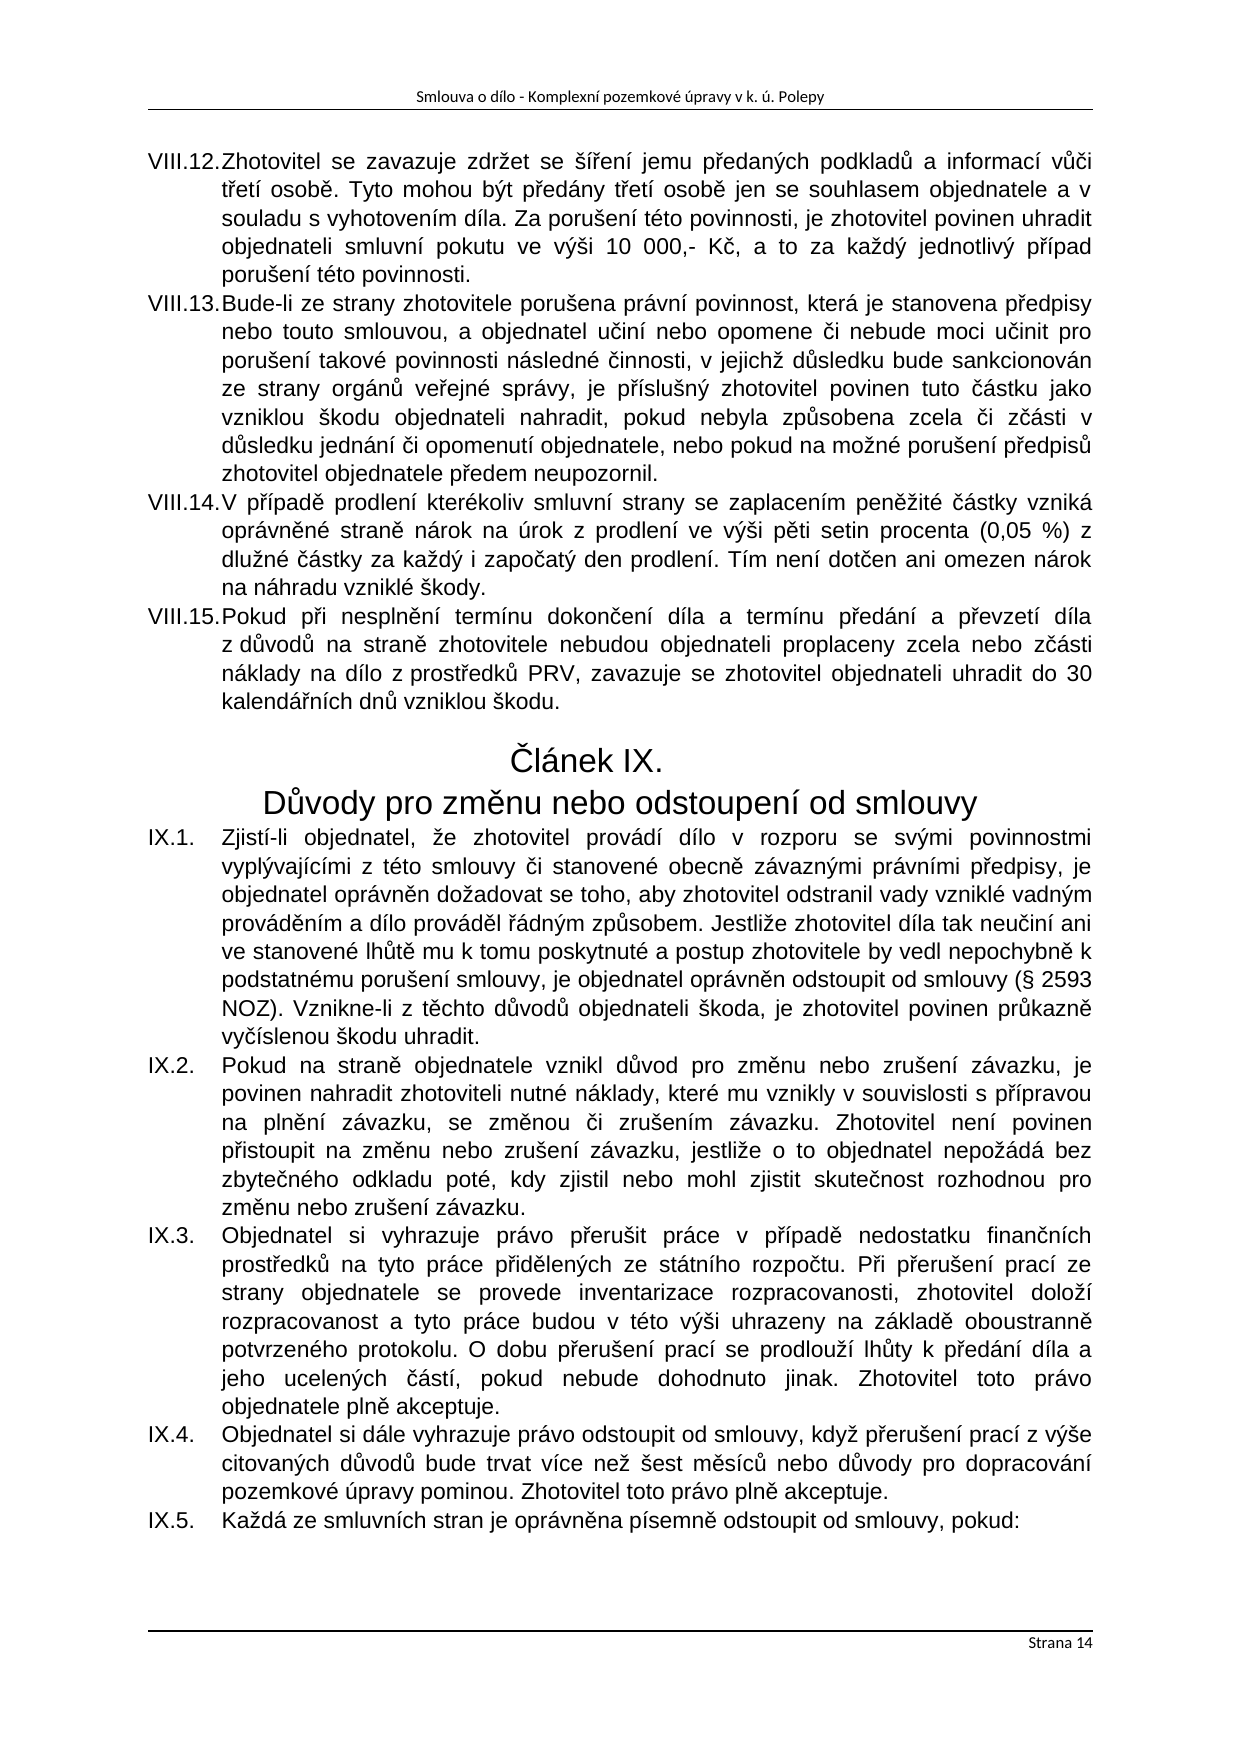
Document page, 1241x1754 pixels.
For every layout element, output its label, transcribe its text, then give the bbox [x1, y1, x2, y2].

list Zhotovitel se zavazuje zdržet se šíření jemu předaných podkladů a informací vůči třetí osobě. Tyto mohou být předány třetí osobě jen se souhlasem objednatele a v souladu s vyhotovením díla. Za porušení této povinnosti, je zhotovitel povinen uhradit objednateli smluvní pokutu ve výši 10 000,- Kč, a to za každý jednotlivý případ porušení této povinnosti. [148, 148, 1093, 288]
list Pokud na straně objednatele vznikl důvod pro změnu nebo zrušení závazku, je povinen nahradit zhotoviteli nutné náklady, které mu vznikly v souvislosti s přípravou na plnění závazku, se změnou či zrušením závazku. Zhotovitel není povinen přistoupit na změnu nebo zrušení závazku, jestliže o to objednatel nepožádá bez zbytečného odkladu poté, kdy zjistil nebo mohl zjistit skutečnost rozhodnou pro změnu nebo zrušení závazku. [148, 1052, 1093, 1220]
list Každá ze smluvních stran je oprávněna písemně odstoupit od smlouvy, pokud: [148, 1507, 1093, 1533]
list Zjistí-li objednatel, že zhotovitel provádí dílo v rozporu se svými povinnostmi vyplývajícími z této smlouvy či stanovené obecně závaznými právními předpisy, je objednatel oprávněn dožadovat se toho, aby zhotovitel odstranil vady vzniklé vadným prováděním a dílo prováděl řádným způsobem. Jestliže zhotovitel díla tak neučiní ani ve stanovené lhůtě mu k tomu poskytnuté a postup zhotovitele by vedl nepochybně k podstatnému porušení smlouvy, je objednatel oprávněn odstoupit od smlouvy (§ 2593 NOZ). Vznikne-li z těchto důvodů objednateli škoda, je zhotovitel povinen průkazně vyčíslenou škodu uhradit. [148, 824, 1093, 1050]
list Objednatel si vyhrazuje právo přerušit práce v případě nedostatku finančních prostředků na tyto práce přidělených ze státního rozpočtu. Při přerušení prací ze strany objednatele se provede inventarizace rozpracovanosti, zhotovitel doloží rozpracovanost a tyto práce budou v této výši uhrazeny na základě oboustranně potvrzeného protokolu. O dobu přerušení prací se prodlouží lhůty k předání díla a jeho ucelených částí, pokud nebude dohodnuto jinak. Zhotovitel toto právo objednatele plně akceptuje. [148, 1222, 1093, 1419]
subtitle Důvody pro změnu nebo odstoupení od smlouvy [148, 741, 1093, 821]
list Pokud při nesplnění termínu dokončení díla a termínu předání a převzetí díla z důvodů na straně zhotovitele nebudou objednateli proplaceny zcela nebo zčásti náklady na dílo z prostředků PRV, zavazuje se zhotovitel objednateli uhradit do 30 kalendářních dnů vzniklou škodu. [148, 603, 1093, 714]
list Bude-li ze strany zhotovitele porušena právní povinnost, která je stanovena předpisy nebo touto smlouvou, a objednatel učiní nebo opomene či nebude moci učinit pro porušení takové povinnosti následné činnosti, v jejichž důsledku bude sankcionován ze strany orgánů veřejné správy, je příslušný zhotovitel povinen tuto částku jako vzniklou škodu objednateli nahradit, pokud nebyla způsobena zcela či zčásti v důsledku jednání či opomenutí objednatele, nebo pokud na možné porušení předpisů zhotovitel objednatele předem neupozornil. [148, 290, 1093, 487]
list Objednatel si dále vyhrazuje právo odstoupit od smlouvy, když přerušení prací z výše citovaných důvodů bude trvat více než šest měsíců nebo důvody pro dopracování pozemkové úpravy pominou. Zhotovitel toto právo plně akceptuje. [148, 1421, 1093, 1505]
list V případě prodlení kterékoliv smluvní strany se zaplacením peněžité částky vzniká oprávněné straně nárok na úrok z prodlení ve výši pěti setin procenta (0,05 %) z dlužné částky za každý i započatý den prodlení. Tím není dotčen ani omezen nárok na náhradu vzniklé škody. [148, 489, 1093, 601]
